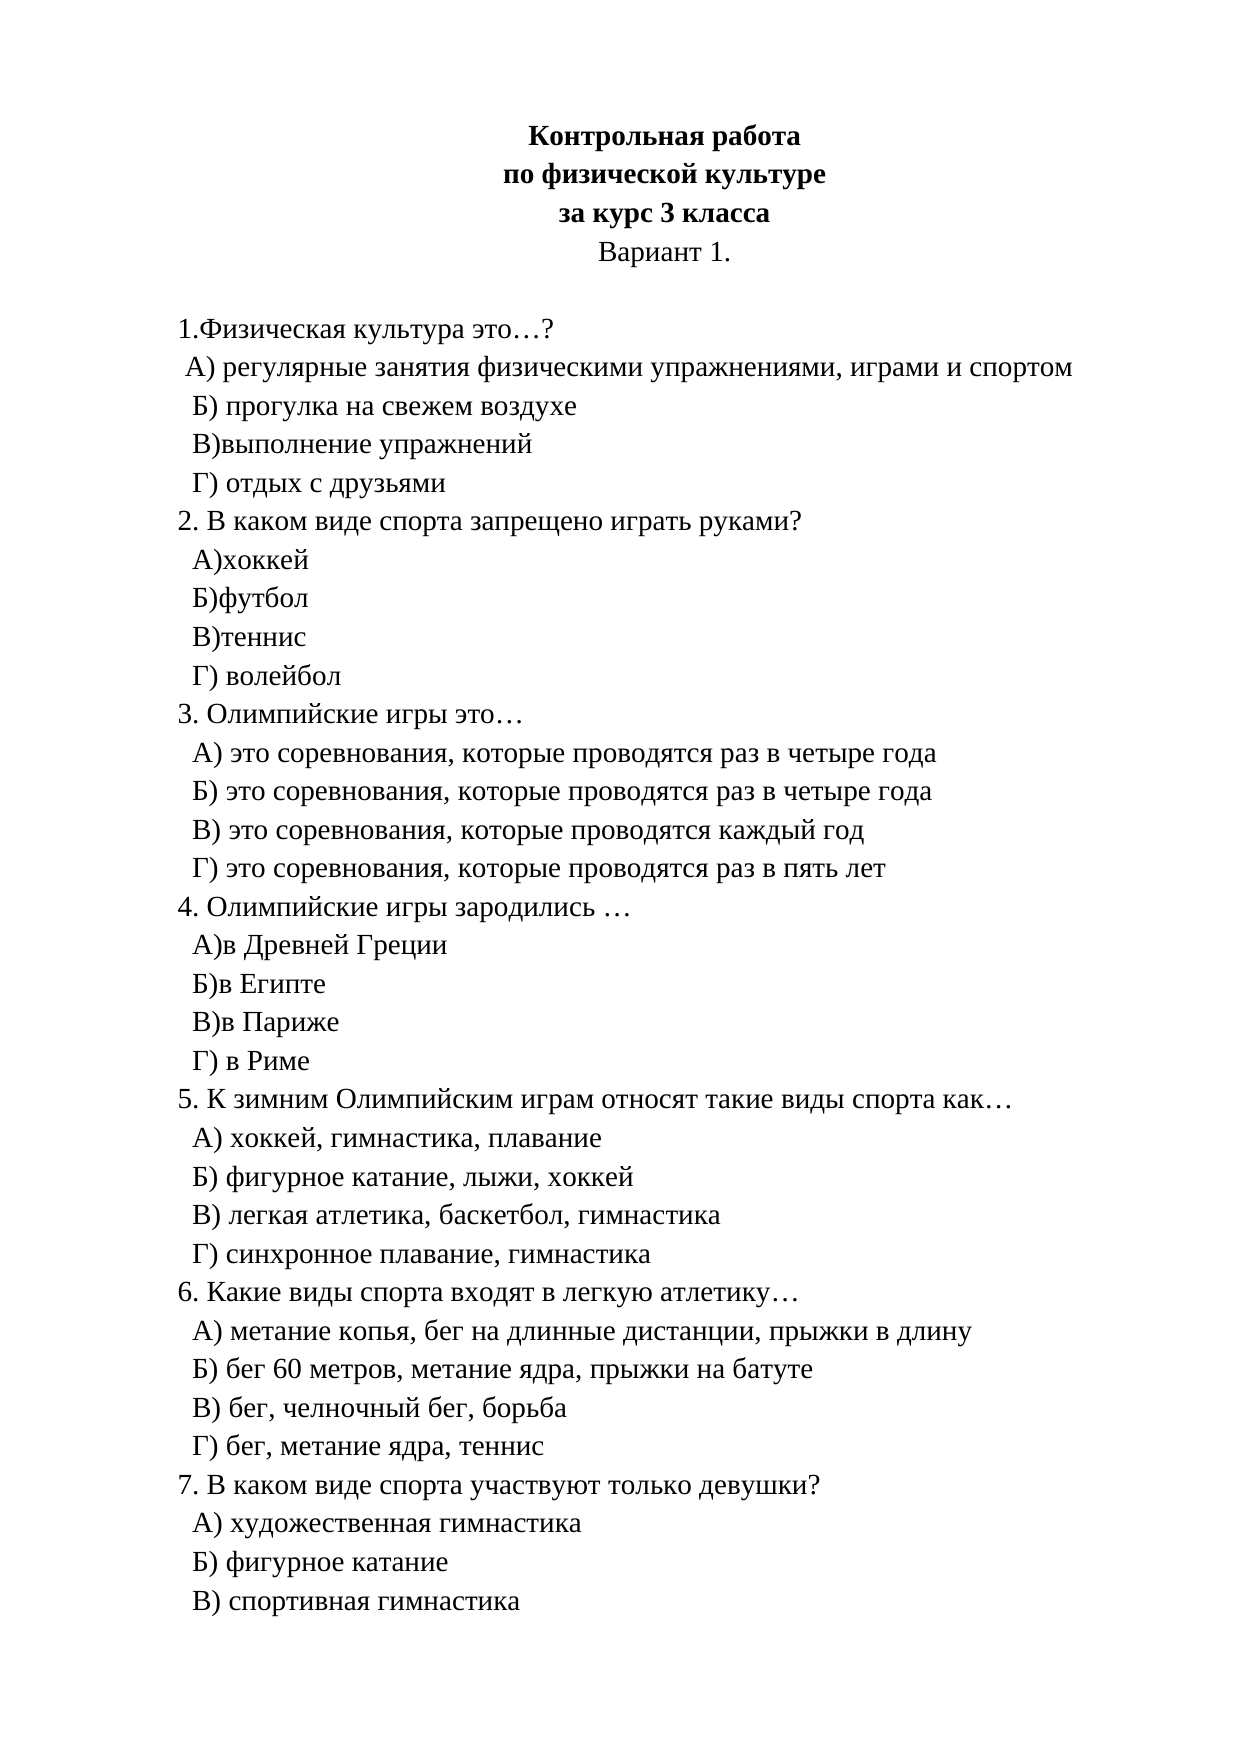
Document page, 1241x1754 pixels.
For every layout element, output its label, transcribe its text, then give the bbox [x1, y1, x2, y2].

text А) регулярные занятия физическими упражнениями, играми и спортом [177, 349, 1152, 383]
text В) бег, челночный бег, борьба [177, 1390, 1152, 1423]
text А) метание копья, бег на длинные дистанции, прыжки в длину [177, 1313, 1152, 1346]
text за курс 3 класса [177, 195, 1152, 229]
text Г) отдых с друзьями [177, 465, 1152, 498]
text А)хоккей [177, 542, 1152, 576]
text 7. В каком виде спорта участвуют только девушки? [177, 1467, 1152, 1501]
text Г) синхронное плавание, гимнастика [177, 1236, 1152, 1269]
text В) это соревнования, которые проводятся каждый год [177, 812, 1152, 845]
text Б) фигурное катание [177, 1544, 1152, 1578]
text по физической культуре [177, 157, 1152, 190]
text Г) волейбол [177, 658, 1152, 691]
text Г) бег, метание ядра, теннис [177, 1428, 1152, 1462]
text 3. Олимпийские игры это… [177, 696, 1152, 730]
text Б) бег 60 метров, метание ядра, прыжки на батуте [177, 1351, 1152, 1385]
text Г) это соревнования, которые проводятся раз в пять лет [177, 850, 1152, 884]
text Б) прогулка на свежем воздухе [177, 388, 1152, 421]
text Г) в Риме [177, 1043, 1152, 1077]
text А) художественная гимнастика [177, 1506, 1152, 1539]
text 1.Физическая культура это…? [177, 311, 1152, 344]
text Б) это соревнования, которые проводятся раз в четыре года [177, 773, 1152, 807]
text Б)в Египте [177, 966, 1152, 999]
text Б)футбол [177, 581, 1152, 614]
text Вариант 1. [177, 234, 1152, 267]
text В)теннис [177, 619, 1152, 653]
text В)выполнение упражнений [177, 426, 1152, 460]
text 6. Какие виды спорта входят в легкую атлетику… [177, 1274, 1152, 1308]
text Б) фигурное катание, лыжи, хоккей [177, 1159, 1152, 1192]
text Контрольная работа [177, 118, 1152, 152]
text А) хоккей, гимнастика, плавание [177, 1120, 1152, 1154]
text 5. К зимним Олимпийским играм относят такие виды спорта как… [177, 1082, 1152, 1115]
text В) легкая атлетика, баскетбол, гимнастика [177, 1197, 1152, 1231]
text 2. В каком виде спорта запрещено играть руками? [177, 503, 1152, 537]
text 4. Олимпийские игры зародились … [177, 889, 1152, 922]
text А)в Древней Греции [177, 927, 1152, 961]
text В) спортивная гимнастика [177, 1583, 1152, 1616]
text В)в Париже [177, 1004, 1152, 1038]
text А) это соревнования, которые проводятся раз в четыре года [177, 735, 1152, 768]
